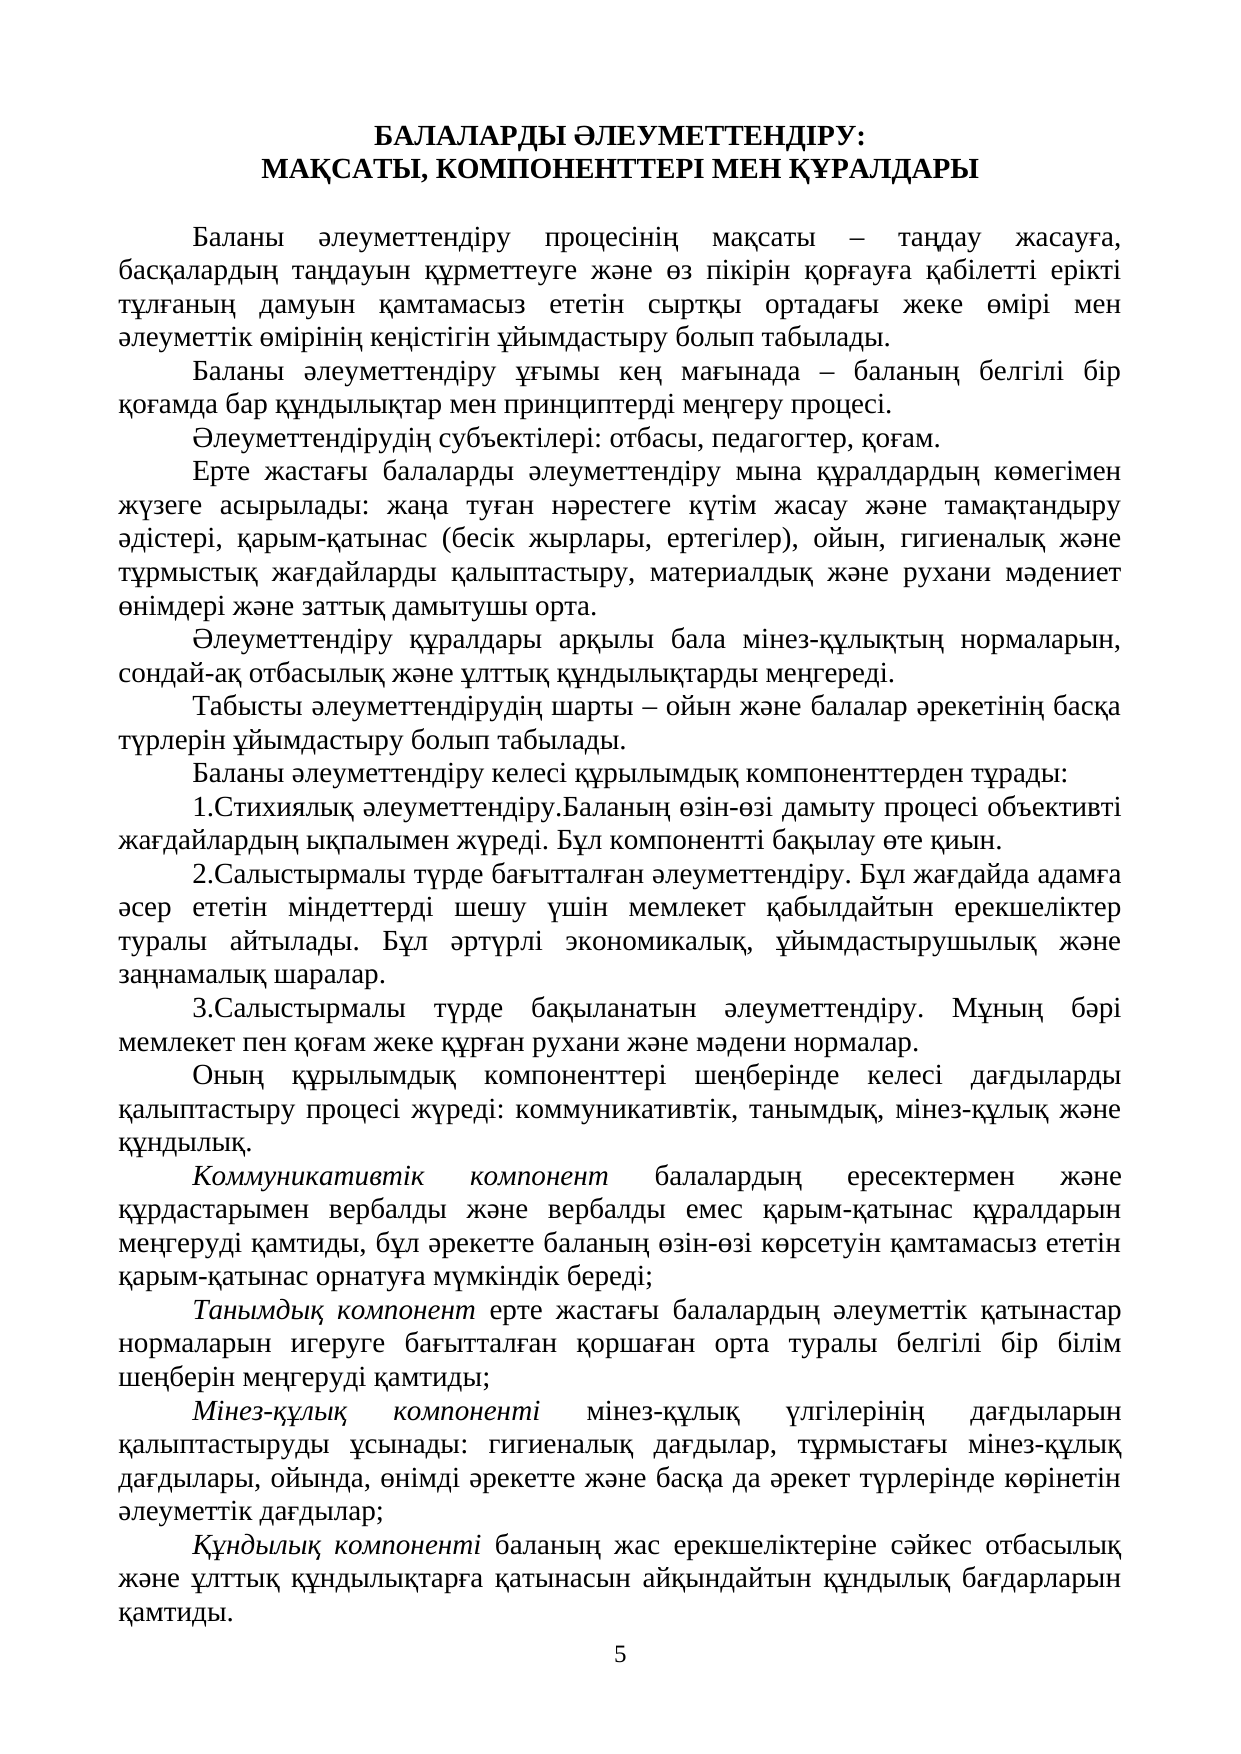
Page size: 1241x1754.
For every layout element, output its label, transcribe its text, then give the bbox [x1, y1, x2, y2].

text МАҚСАТЫ, КОМПОНЕНТТЕРІ МЕН ҚҰРАЛДАРЫ [118, 152, 1122, 185]
text Құндылық компоненті баланың жас ерекшеліктеріне сәйкес отбасылық және ұлттық құндылықтарға қатынасын айқындайтын құндылық бағдарларын қамтиды. [118, 1527, 1122, 1627]
text Табысты әлеуметтендірудің шарты – ойын және балалар әрекетінің басқа түрлерін ұйымдастыру болып табылады. [118, 688, 1122, 755]
text Баланы әлеуметтендіру келесі құрылымдық компоненттерден тұрады: [118, 755, 1122, 789]
text 3.Салыстырмалы түрде бақыланатын әлеуметтендіру. Мұның бәрі мемлекет пен қоғам жеке құрған рухани және мәдени нормалар. [118, 990, 1122, 1057]
text Мінез-құлық компоненті мінез-құлық үлгілерінің дағдыларын қалыптастыруды ұсынады: гигиеналық дағдылар, тұрмыстағы мінез-құлық дағдылары, ойында, өнімді әрекетте және басқа да әрекет түрлерінде көрінетін әлеуметтік дағдылар; [118, 1393, 1122, 1527]
text Танымдық компонент ерте жастағы балалардың әлеуметтік қатынастар нормаларын игеруге бағытталған қоршаған орта туралы белгілі бір білім шеңберін меңгеруді қамтиды; [118, 1292, 1122, 1393]
text Әлеуметтендіру құралдары арқылы бала мінез-құлықтың нормаларын, сондай-ақ отбасылық және ұлттық құндылықтарды меңгереді. [118, 621, 1122, 688]
text Оның құрылымдық компоненттері шеңберінде келесі дағдыларды қалыптастыру процесі жүреді: коммуникативтік, танымдық, мінез-құлық және құндылық. [118, 1057, 1122, 1158]
text Баланы әлеуметтендіру процесінің мақсаты – таңдау жасауға, басқалардың таңдауын құрметтеуге және өз пікірін қорғауға қабілетті ерікті тұлғаның дамуын қамтамасыз ететін сыртқы ортадағы жеке өмірі мен әлеуметтік өмірінің кеңістігін ұйымдастыру болып табылады. [118, 219, 1122, 353]
text 1.Стихиялық әлеуметтендіру.Баланың өзін-өзі дамыту процесі объективті жағдайлардың ықпалымен жүреді. Бұл компонентті бақылау өте қиын. [118, 789, 1122, 856]
text Баланы әлеуметтендіру ұғымы кең мағынада – баланың белгілі бір қоғамда бар құндылықтар мен принциптерді меңгеру процесі. [118, 353, 1122, 420]
text Әлеуметтендірудің субъектілері: отбасы, педагогтер, қоғам. [118, 420, 1122, 453]
text Ерте жастағы балаларды әлеуметтендіру мына құралдардың көмегімен жүзеге асырылады: жаңа туған нәрестеге күтім жасау және тамақтандыру әдістері, қарым-қатынас (бесік жырлары, ертегілер), ойын, гигиеналық және тұрмыстық жағдайларды қалыптастыру, материалдық және рухани мәдениет өнімдері және заттық дамытушы орта. [118, 453, 1122, 621]
text Коммуникативтік компонент балалардың ересектермен және құрдастарымен вербалды және вербалды емес қарым-қатынас құралдарын меңгеруді қамтиды, бұл әрекетте баланың өзін-өзі көрсетуін қамтамасыз ететін қарым-қатынас орнатуға мүмкіндік береді; [118, 1158, 1122, 1292]
text БАЛАЛАРДЫ ӘЛЕУМЕТТЕНДІРУ: [118, 118, 1122, 152]
text 2.Салыстырмалы түрде бағытталған әлеуметтендіру. Бұл жағдайда адамға әсер ететін міндеттерді шешу үшін мемлекет қабылдайтын ерекшеліктер туралы айтылады. Бұл әртүрлі экономикалық, ұйымдастырушылық және заңнамалық шаралар. [118, 856, 1122, 990]
